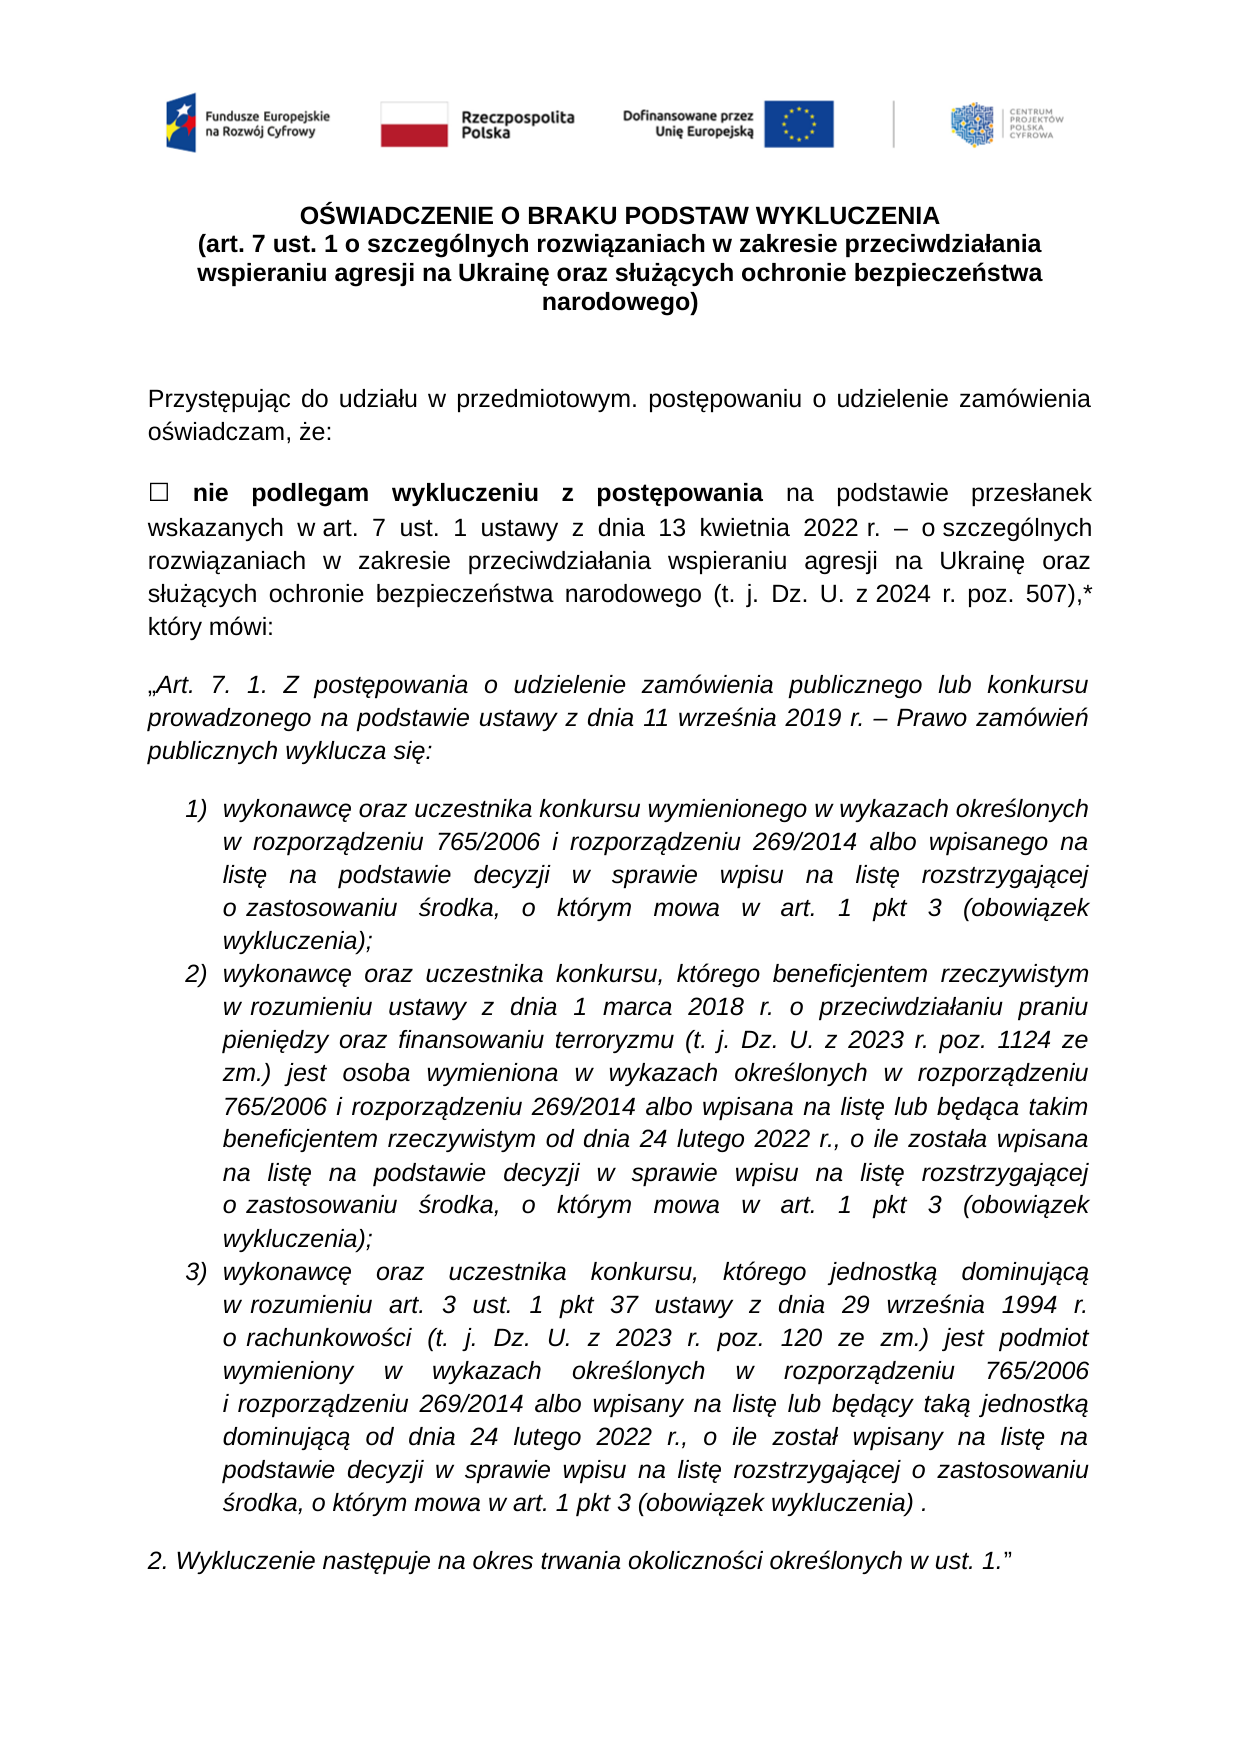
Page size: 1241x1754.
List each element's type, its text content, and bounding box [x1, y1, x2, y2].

list wykonawcę oraz uczestnika konkursu, którego beneficjentem rzeczywistym w rozumieniu ustawy z dnia 1 marca 2018 r. o przeciwdziałaniu praniu pieniędzy oraz finansowaniu terroryzmu (t. j. Dz. U. z 2023 r. poz. 1124 ze zm.) jest osoba wymieniona w wykazach określonych w rozporządzeniu 765/2006 i rozporządzeniu 269/2014 albo wpisana na listę lub będąca takim beneficjentem rzeczywistym od dnia 24 lutego 2022 r., o ile została wpisana na listę na podstawie decyzji w sprawie wpisu na listę rozstrzygającej o zastosowaniu środka, o którym mowa w art. 1 pkt 3 (obowiązek wykluczenia); [185, 959, 1092, 1252]
list wykonawcę oraz uczestnika konkursu wymienionego w wykazach określonych w rozporządzeniu 765/2006 i rozporządzeniu 269/2014 albo wpisanego na listę na podstawie decyzji w sprawie wpisu na listę rozstrzygającej o zastosowaniu środka, o którym mowa w art. 1 pkt 3 (obowiązek wykluczenia); [185, 794, 1092, 955]
text OŚWIADCZENIE O BRAKU PODSTAW WYKLUCZENIA [148, 201, 1092, 229]
text „Art. 7. 1. Z postępowania o udzielenie zamówienia publicznego lub konkursu prowadzonego na podstawie ustawy z dnia 11 września 2019 r. – Prawo zamówień publicznych wyklucza się: [148, 670, 1092, 765]
text (art. 7 ust. 1 o szczególnych rozwiązaniach w zakresie przeciwdziałania wspieraniu agresji na Ukrainę oraz służących ochronie bezpieczeństwa narodowego) [148, 229, 1092, 316]
text nie podlegam wykluczeniu z postępowania na podstawie przesłanek wskazanych w art. 7 ust. 1 ustawy z dnia 13 kwietnia 2022 r. – o szczególnych rozwiązaniach w zakresie przeciwdziałania wspieraniu agresji na Ukrainę oraz służących ochronie bezpieczeństwa narodowego (t. j. Dz. U. z 2024 r. poz. 507),* który mówi: [148, 475, 1092, 641]
text Przystępując do udziału w przedmiotowym. postępowaniu o udzielenie zamówienia oświadczam, że: [148, 384, 1092, 446]
list wykonawcę oraz uczestnika konkursu, którego jednostką dominującą w rozumieniu art. 3 ust. 1 pkt 37 ustawy z dnia 29 września 1994 r. o rachunkowości (t. j. Dz. U. z 2023 r. poz. 120 ze zm.) jest podmiot wymieniony w wykazach określonych w rozporządzeniu 765/2006 i rozporządzeniu 269/2014 albo wpisany na listę lub będący taką jednostką dominującą od dnia 24 lutego 2022 r., o ile został wpisany na listę na podstawie decyzji w sprawie wpisu na listę rozstrzygającej o zastosowaniu środka, o którym mowa w art. 1 pkt 3 (obowiązek wykluczenia) . [185, 1257, 1092, 1516]
picture [147, 73, 1093, 172]
text 2. Wykluczenie następuje na okres trwania okoliczności określonych w ust. 1.” [148, 1546, 1092, 1574]
